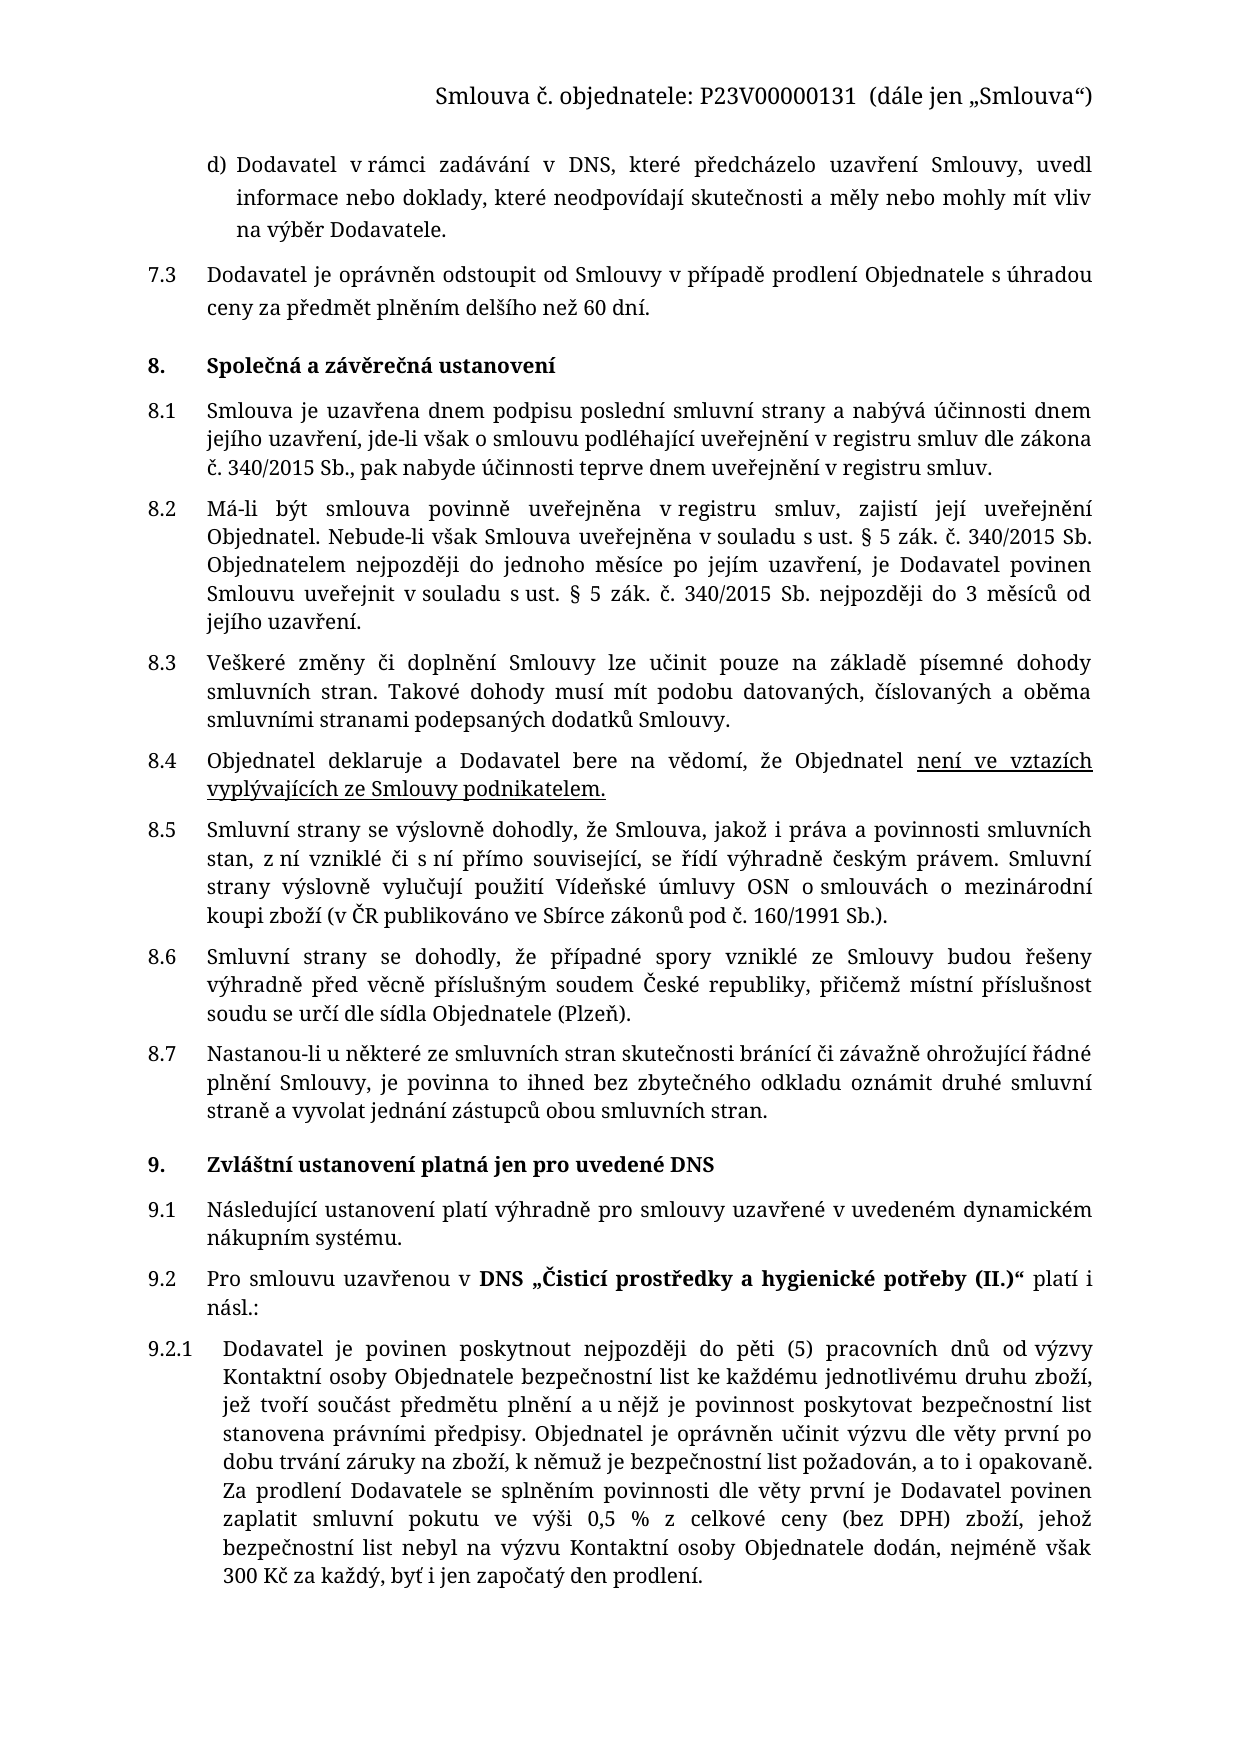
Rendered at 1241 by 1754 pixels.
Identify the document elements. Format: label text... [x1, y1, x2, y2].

list Dodavatel je povinen poskytnout nejpozději do pěti (5) pracovních dnů od výzvy Kontaktní osoby Objednatele bezpečnostní list ke každému jednotlivému druhu zboží, jež tvoří součást předmětu plnění a u nějž je povinnost poskytovat bezpečnostní list stanovena právními předpisy. Objednatel je oprávněn učinit výzvu dle věty první po dobu trvání záruky na zboží, k němuž je bezpečnostní list požadován, a to i opakovaně. Za prodlení Dodavatele se splněním povinnosti dle věty první je Dodavatel povinen zaplatit smluvní pokutu ve výši 0,5 % z celkové ceny (bez DPH) zboží, jehož bezpečnostní list nebyl na výzvu Kontaktní osoby Objednatele dodán, nejméně však 300 Kč za každý, byť i jen započatý den prodlení. [148, 1334, 1093, 1590]
list Dodavatel v rámci zadávání v DNS, které předcházelo uzavření Smlouvy, uvedl informace nebo doklady, které neodpovídají skutečnosti a měly nebo mohly mít vliv na výběr Dodavatele. [207, 150, 1093, 244]
list Následující ustanovení platí výhradně pro smlouvy uzavřené v uvedeném dynamickém nákupním systému. [148, 1195, 1093, 1252]
list Nastanou-li u některé ze smluvních stran skutečnosti bránící či závažně ohrožující řádné plnění Smlouvy, je povinna to ihned bez zbytečného odkladu oznámit druhé smluvní straně a vyvolat jednání zástupců obou smluvních stran. [148, 1039, 1093, 1125]
list Smlouva je uzavřena dnem podpisu poslední smluvní strany a nabývá účinnosti dnem jejího uzavření, jde-li však o smlouvu podléhající uveřejnění v registru smluv dle zákona č. 340/2015 Sb., pak nabyde účinnosti teprve dnem uveřejnění v registru smluv. [148, 396, 1093, 481]
list Veškeré změny či doplnění Smlouvy lze učinit pouze na základě písemné dohody smluvních stran. Takové dohody musí mít podobu datovaných, číslovaných a oběma smluvními stranami podepsaných dodatků Smlouvy. [148, 648, 1093, 734]
list Společná a závěrečná ustanovení [148, 351, 1093, 379]
list Smluvní strany se dohodly, že případné spory vzniklé ze Smlouvy budou řešeny výhradně před věcně příslušným soudem České republiky, přičemž místní příslušnost soudu se určí dle sídla Objednatele (Plzeň). [148, 942, 1093, 1027]
list Objednatel deklaruje a Dodavatel bere na vědomí, že Objednatel není ve vztazích vyplývajících ze Smlouvy podnikatelem. [148, 746, 1093, 803]
list Má-li být smlouva povinně uveřejněna v registru smluv, zajistí její uveřejnění Objednatel. Nebude-li však Smlouva uveřejněna v souladu s ust. § 5 zák. č. 340/2015 Sb. Objednatelem nejpozději do jednoho měsíce po jejím uzavření, je Dodavatel povinen Smlouvu uveřejnit v souladu s ust. § 5 zák. č. 340/2015 Sb. nejpozději do 3 měsíců od jejího uzavření. [148, 494, 1093, 636]
list Dodavatel je oprávněn odstoupit od Smlouvy v případě prodlení Objednatele s úhradou ceny za předmět plněním delšího než 60 dní. [148, 261, 1093, 322]
list Smluvní strany se výslovně dohodly, že Smlouva, jakož i práva a povinnosti smluvních stan, z ní vzniklé či s ní přímo související, se řídí výhradně českým právem. Smluvní strany výslovně vylučují použití Vídeňské úmluvy OSN o smlouvách o mezinárodní koupi zboží (v ČR publikováno ve Sbírce zákonů pod č. 160/1991 Sb.). [148, 816, 1093, 929]
list Pro smlouvu uzavřenou v DNS „Čisticí prostředky a hygienické potřeby (II.)“ platí i násl.: [148, 1264, 1093, 1321]
list Zvláštní ustanovení platná jen pro uvedené DNS [148, 1150, 1093, 1178]
